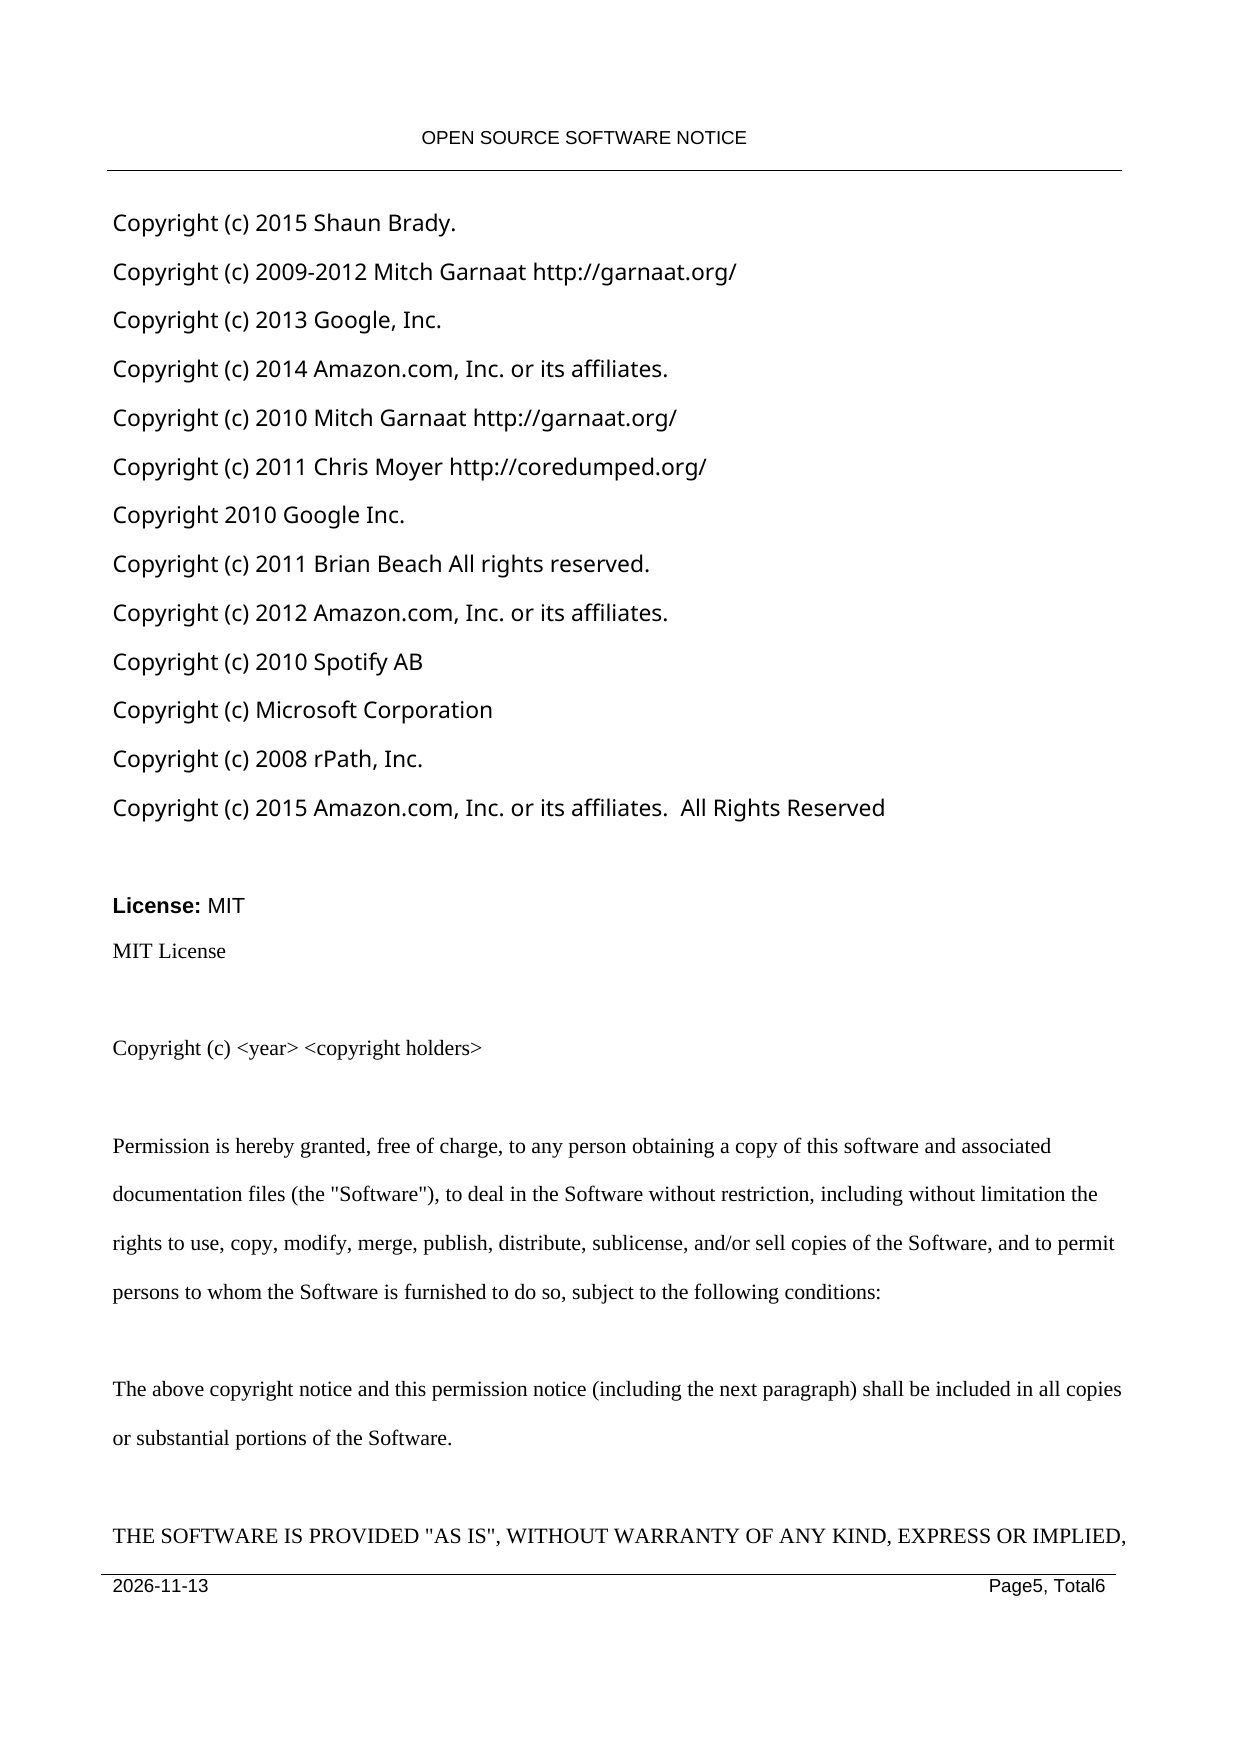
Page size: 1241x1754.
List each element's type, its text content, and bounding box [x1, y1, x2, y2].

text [112, 934, 1128, 1551]
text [112, 206, 1128, 873]
text License: MIT [112, 889, 1128, 921]
